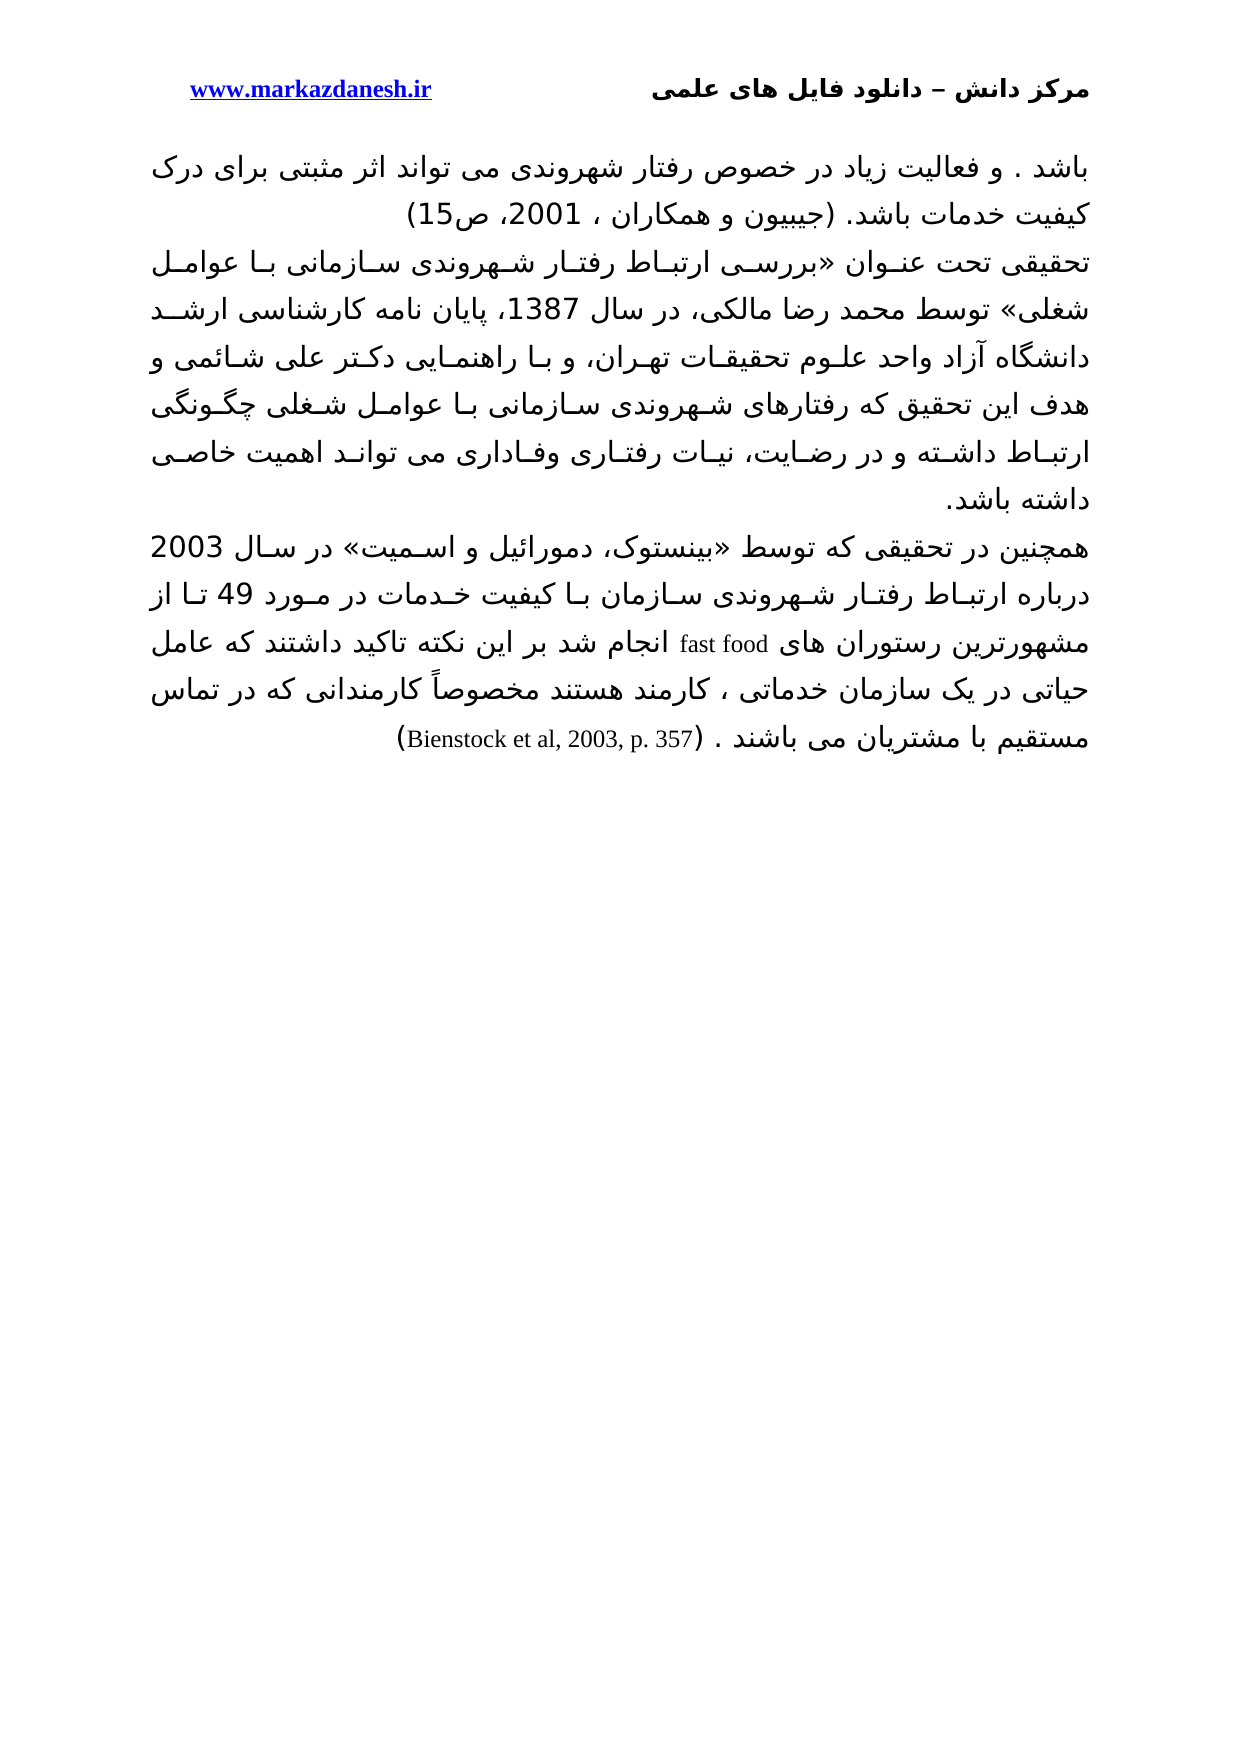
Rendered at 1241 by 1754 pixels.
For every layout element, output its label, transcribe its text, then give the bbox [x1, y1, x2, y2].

text همچنین در تحقیقی که توسط «بینستوک، دمورائیل و اسمیت» در سال 2003 درباره ارتباط رفتار شهروندی سازمان با کیفیت خدمات در مورد 49 تا از مشهورترین رستوران های fast food انجام شد بر این نکته تاکید داشتند که عامل حیاتی در یک سازمان خدماتی ، کارمند هستند مخصوصاً کارمندانی که در تماس مستقیم با مشتریان می باشند . (Bienstock et al, 2003, p. 357) [150, 530, 1090, 754]
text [150, 150, 1090, 231]
text تحقیقی تحت عنوان «بررسی ارتباط رفتار شهروندی سازمانی با عوامل شغلی» توسط محمد رضا مالکی، در سال 1387، پایان نامه کارشناسی ارشد دانشگاه آزاد واحد علوم تحقیقات تهران، و با راهنمایی دکتر علی شائمی و هدف این تحقیق که رفتارهای شهروندی سازمانی با عوامل شغلی چگونگی ارتباط داشته و در رضایت، نیات رفتاری وفاداری می تواند اهمیت خاصی داشته باشد. [150, 245, 1090, 516]
